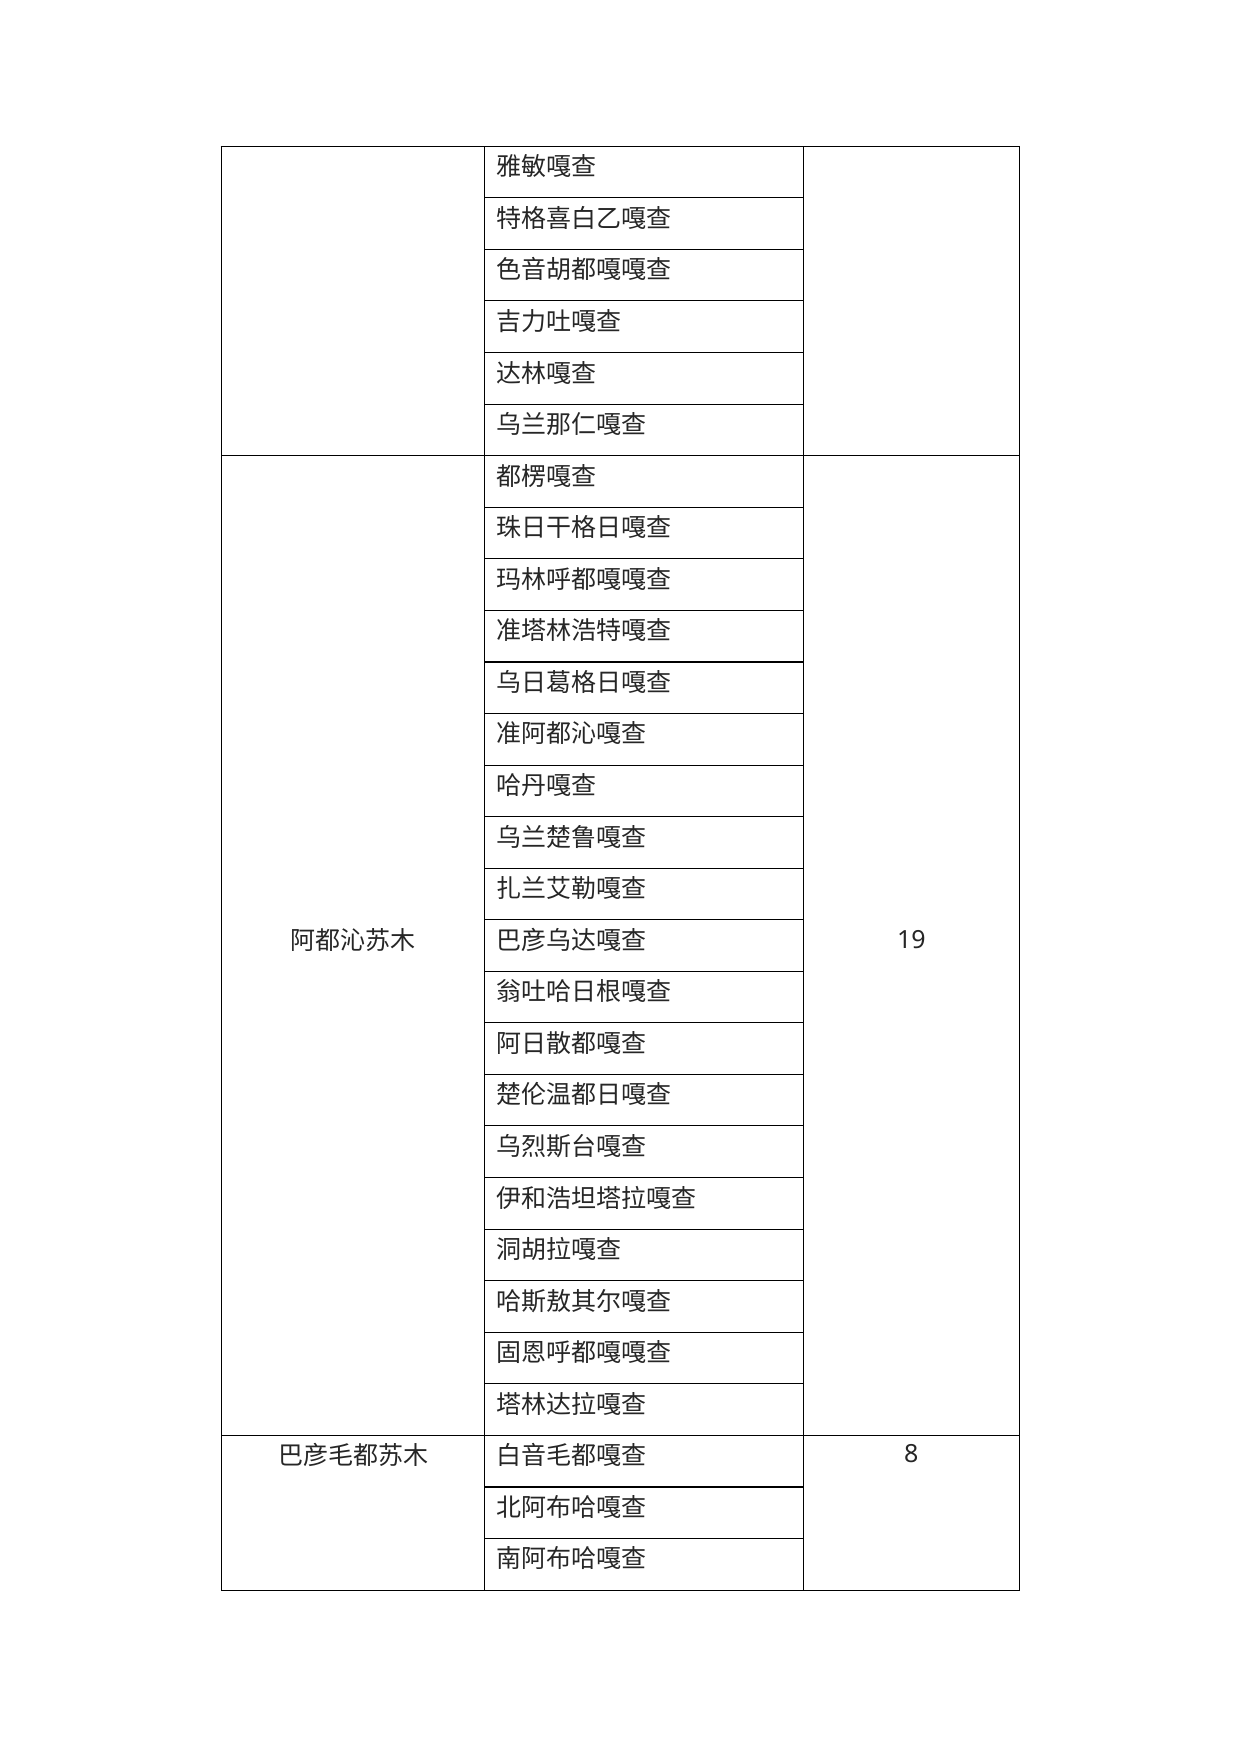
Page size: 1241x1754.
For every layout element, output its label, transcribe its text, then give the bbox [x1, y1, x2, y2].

table_cell 南阿布哈嘎查 [485, 1539, 803, 1589]
table_cell 19 [804, 456, 1019, 1435]
table_cell 哈斯敖其尔嘎查 [485, 1281, 803, 1332]
table_cell 楚伦温都日嘎查 [485, 1075, 803, 1125]
table_cell 巴彦乌达嘎查 [485, 920, 803, 971]
table_cell 北阿布哈嘎查 [485, 1488, 803, 1538]
table_cell 伊和浩坦塔拉嘎查 [485, 1178, 803, 1228]
table_cell 都楞嘎查 [485, 456, 803, 507]
table_cell 翁吐哈日根嘎查 [485, 972, 803, 1022]
table_cell 达林嘎查 [485, 353, 803, 403]
table_cell 乌日葛格日嘎查 [485, 663, 803, 713]
table_cell 白音毛都嘎查 [485, 1436, 803, 1486]
table_cell 吉力吐嘎查 [485, 301, 803, 352]
table_cell 准塔林浩特嘎查 [485, 611, 803, 661]
table_cell 特格喜白乙嘎查 [485, 198, 803, 249]
table_cell 玛林呼都嘎嘎查 [485, 559, 803, 610]
table_cell 哈丹嘎查 [485, 766, 803, 816]
table_cell 巴彦毛都苏木 [222, 1436, 484, 1589]
table_cell 乌兰那仁嘎查 [485, 405, 803, 455]
table_cell 8 [804, 1436, 1019, 1589]
table_cell 洞胡拉嘎查 [485, 1230, 803, 1280]
table_cell 固恩呼都嘎嘎查 [485, 1333, 803, 1383]
table_cell 色音胡都嘎嘎查 [485, 250, 803, 300]
table_cell 乌兰楚鲁嘎查 [485, 817, 803, 868]
table_cell 珠日干格日嘎查 [485, 508, 803, 558]
table_cell 阿都沁苏木 [222, 456, 484, 1435]
table_cell 准阿都沁嘎查 [485, 714, 803, 764]
table_cell 塔林达拉嘎查 [485, 1384, 803, 1435]
table_cell 阿日散都嘎查 [485, 1023, 803, 1074]
table_cell 雅敏嘎查 [485, 147, 803, 197]
table_cell 扎兰艾勒嘎查 [485, 869, 803, 919]
table_cell 乌烈斯台嘎查 [485, 1126, 803, 1177]
